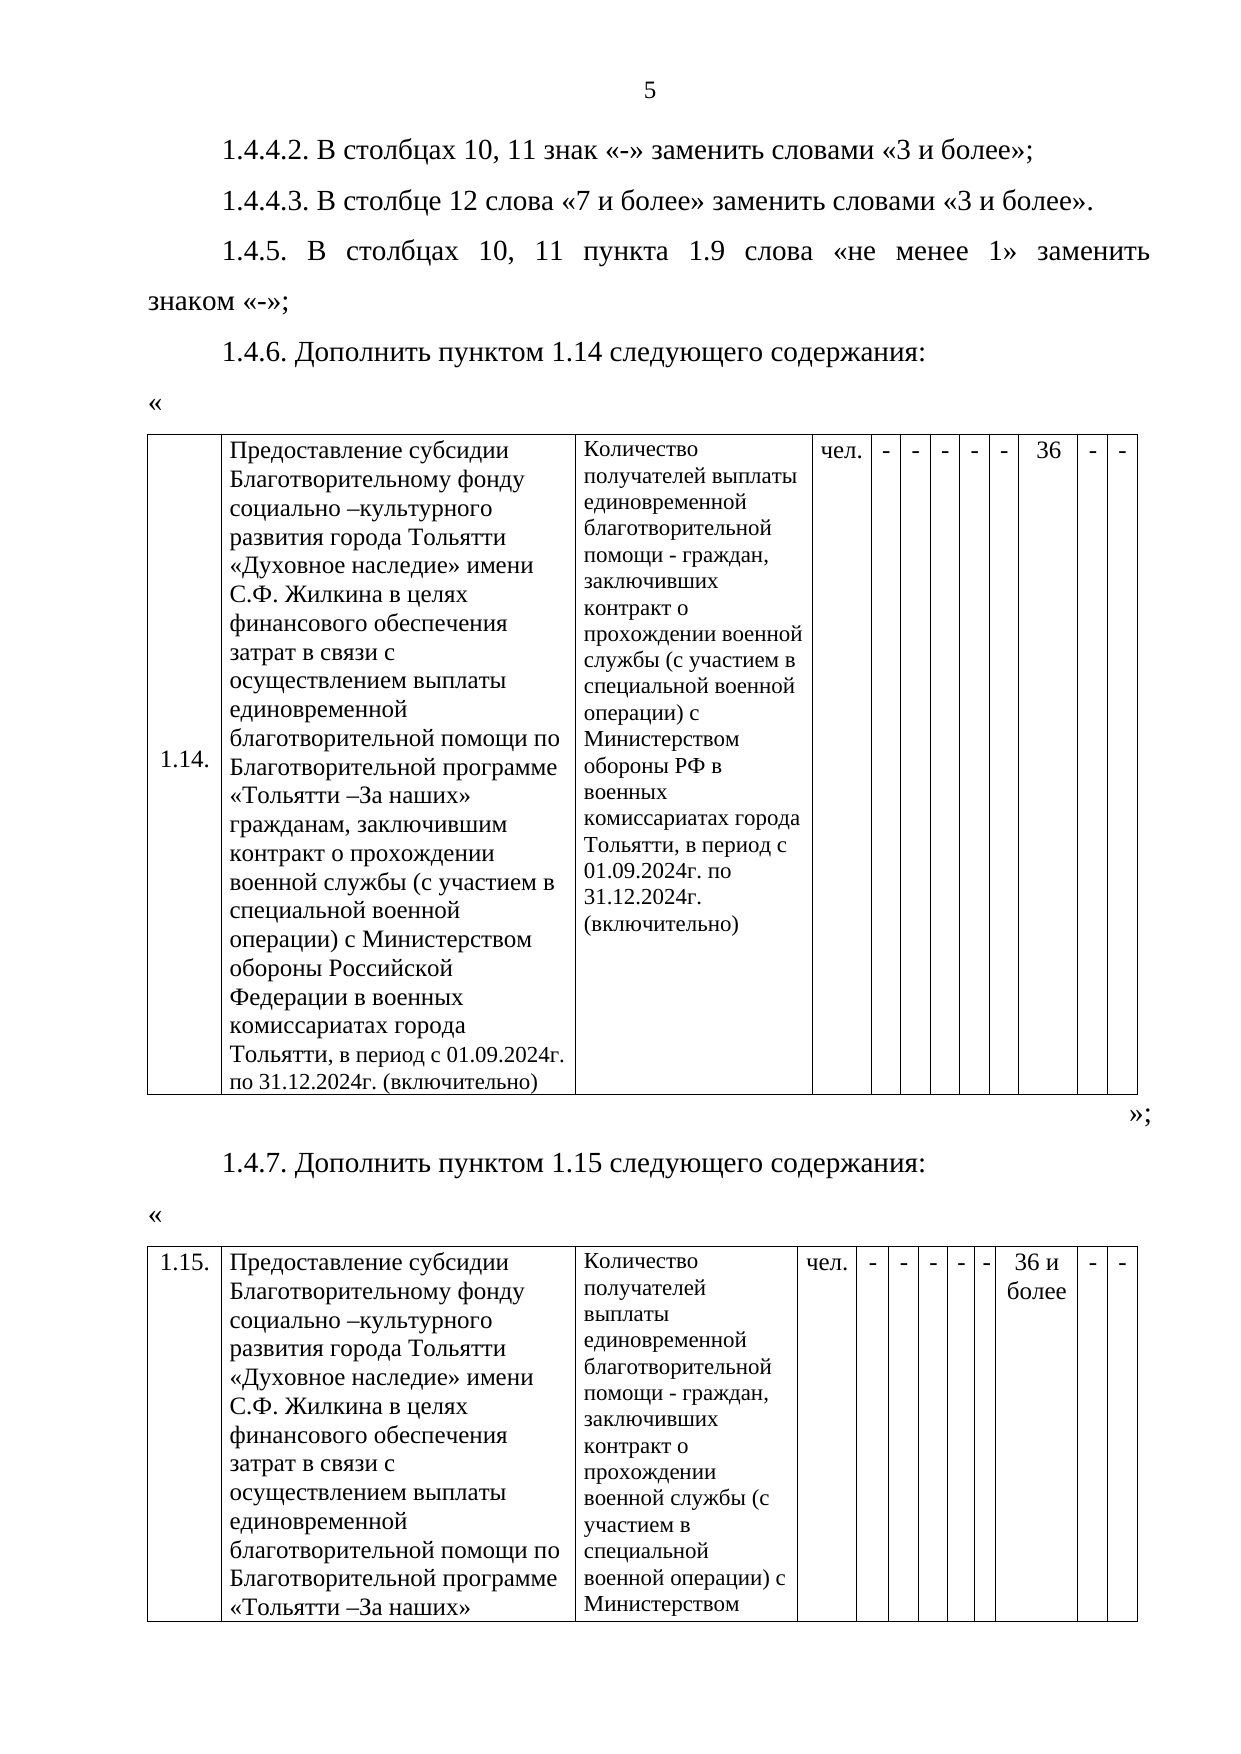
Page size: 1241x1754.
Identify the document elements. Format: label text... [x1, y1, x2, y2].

table_header - [919, 1247, 947, 1621]
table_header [222, 1247, 575, 1621]
table_header - [975, 1247, 995, 1621]
table_header чел. [813, 435, 871, 1094]
text 1.4.6. Дополнить пунктом 1.14 следующего содержания: [148, 334, 1152, 367]
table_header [576, 1247, 797, 1621]
table_header - [857, 1247, 888, 1621]
table_header - [931, 435, 959, 1094]
list 1.4.4.2. В столбцах 10, 11 знак «-» заменить словами «3 и более»; [148, 132, 1152, 166]
table_header 1.15. [148, 1247, 221, 1621]
table_header 36 и более [996, 1247, 1077, 1621]
table_header 36 [1019, 435, 1077, 1094]
table_header - [990, 435, 1018, 1094]
table_header - [1108, 1247, 1137, 1621]
table_header - [872, 435, 900, 1094]
table_header - [889, 1247, 918, 1621]
table_header - [901, 435, 930, 1094]
table_header - [1108, 435, 1137, 1094]
text « [148, 1196, 1152, 1229]
table_header - [1078, 435, 1107, 1094]
table_header 1.14. [148, 435, 221, 1094]
table_header Предоставление субсидии Благотворительному фонду социально –культурного развития города Тольятти «Духовное наследие» имени С.Ф. Жилкина в целях финансового обеспечения затрат в связи с осуществлением выплаты единовременной благотворительной помощи по Благотворительной программе «Тольятти –За наших» гражданам, заключившим контракт о прохождении военной службы (с участием в специальной военной операции) с Министерством обороны Российской Федерации в военных комиссариатах города Тольятти, в период с 01.09.2024г. по 31.12.2024г. (включительно) [222, 435, 575, 1094]
text « [148, 384, 1152, 418]
list 1.4.5. В столбцах 10, 11 пункта 1.9 слова «не менее 1» заменить знаком «-»; [148, 233, 1152, 317]
list 1.4.4.3. В столбце 12 слова «7 и более» заменить словами «3 и более». [148, 183, 1152, 216]
text »; [148, 1095, 1152, 1129]
table_header - [960, 435, 989, 1094]
text 1.4.7. Дополнить пунктом 1.15 следующего содержания: [148, 1146, 1152, 1179]
table_header - [1078, 1247, 1107, 1621]
table_header чел. [798, 1247, 856, 1621]
table_header Количество получателей выплаты единовременной благотворительной помощи - граждан, заключивших контракт о прохождении военной службы (с участием в специальной военной операции) с Министерством обороны РФ в военных комиссариатах города Тольятти, в период с 01.09.2024г. по 31.12.2024г. (включительно) [576, 435, 812, 1094]
table_header - [948, 1247, 974, 1621]
